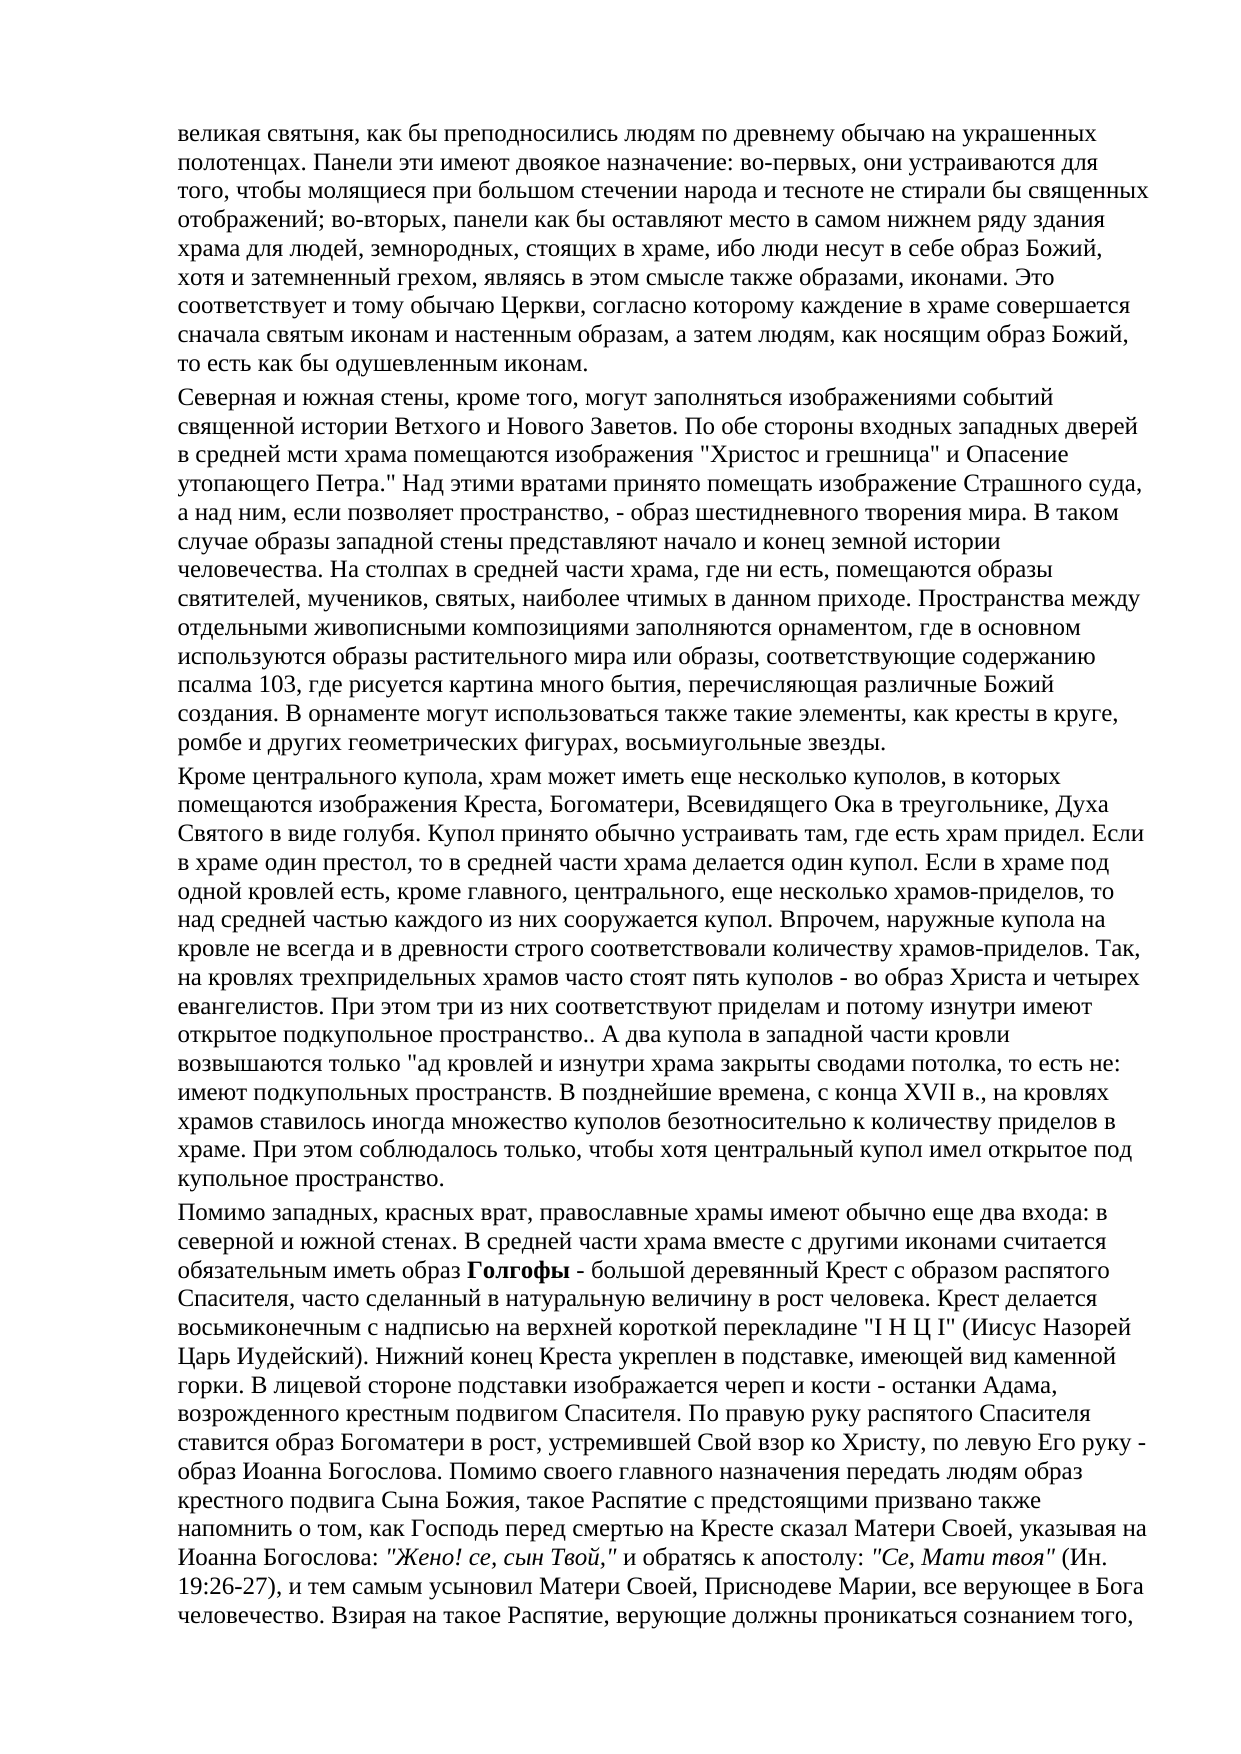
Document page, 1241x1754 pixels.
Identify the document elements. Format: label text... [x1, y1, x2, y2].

text Северная и южная стены, кроме того, могут заполняться изображениями событий священной истории Ветхого и Нового Заветов. По обе стороны входных западных дверей в средней мсти храма помещаются изображения "Христос и грешница" и Опасение утопающего Петра." Над этими вратами принято помещать изображение Страшного суда, а над ним, если позволяет пространство, - образ шестидневного творения мира. В таком случае образы западной стены представляют начало и конец земной истории человечества. На столпах в средней части храма, где ни есть, помещаются образы святителей, мучеников, святых, наиболее чтимых в данном приходе. Пространства между отдельными живописными композициями заполняются орнаментом, где в основном используются образы растительного мира или образы, соответствующие содержанию псалма 103, где рисуется картина много бытия, перечисляющая различные Божий создания. В орнаменте могут использоваться также такие элементы, как кресты в круге, ромбе и других геометрических фигурах, восьмиугольные звезды. [177, 382, 1152, 756]
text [177, 1197, 1152, 1628]
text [177, 118, 1152, 377]
text Кроме центрального купола, храм может иметь еще несколько куполов, в которых помещаются изображения Креста, Богоматери, Всевидящего Ока в треугольнике, Духа Святого в виде голубя. Купол принято обычно устраивать там, где есть храм придел. Если в храме один престол, то в средней части храма делается один купол. Если в храме под одной кровлей есть, кроме главного, центрального, еще несколько храмов-приделов, то над средней частью каждого из них сооружается купол. Впрочем, наружные купола на кровле не всегда и в древности строго соответствовали количеству храмов-приделов. Так, на кровлях трехпридельных храмов часто стоят пять куполов - во образ Христа и четырех евангелистов. При этом три из них соответствуют приделам и потому изнутри имеют открытое подкупольное пространство.. А два купола в западной части кровли возвышаются только "ад кровлей и изнутри храма закрыты сводами потолка, то есть не: имеют подкупольных пространств. В позднейшие времена, с конца XVII в., на кровлях храмов ставилось иногда множество куполов безотносительно к количеству приделов в храме. При этом соблюдалось только, чтобы хотя центральный купол имел открытое под купольное пространство. [177, 761, 1152, 1192]
